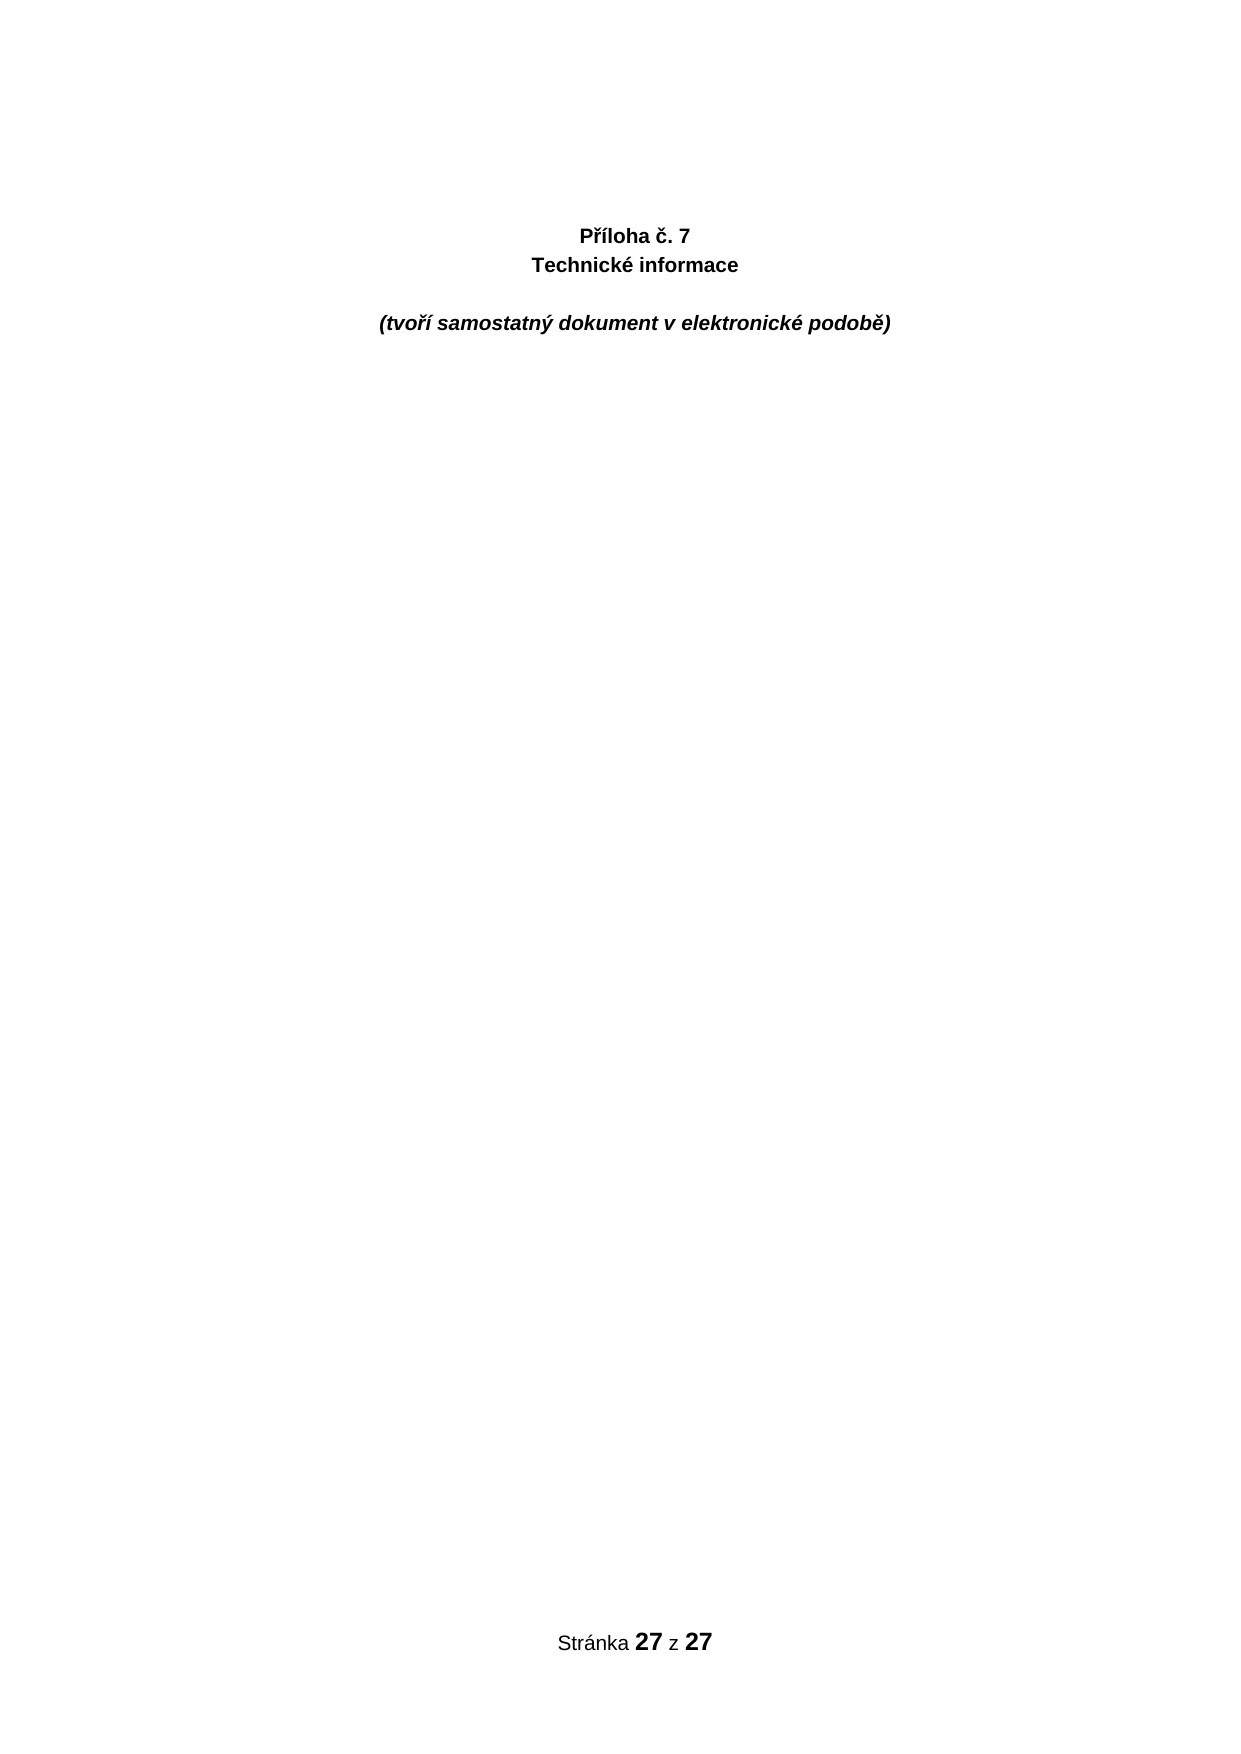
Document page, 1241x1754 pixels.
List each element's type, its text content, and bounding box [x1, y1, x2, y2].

text Technické informace [148, 248, 1122, 277]
text (tvoří samostatný dokument v elektronické podobě) [148, 306, 1122, 335]
text Příloha č. 7 [148, 218, 1122, 248]
